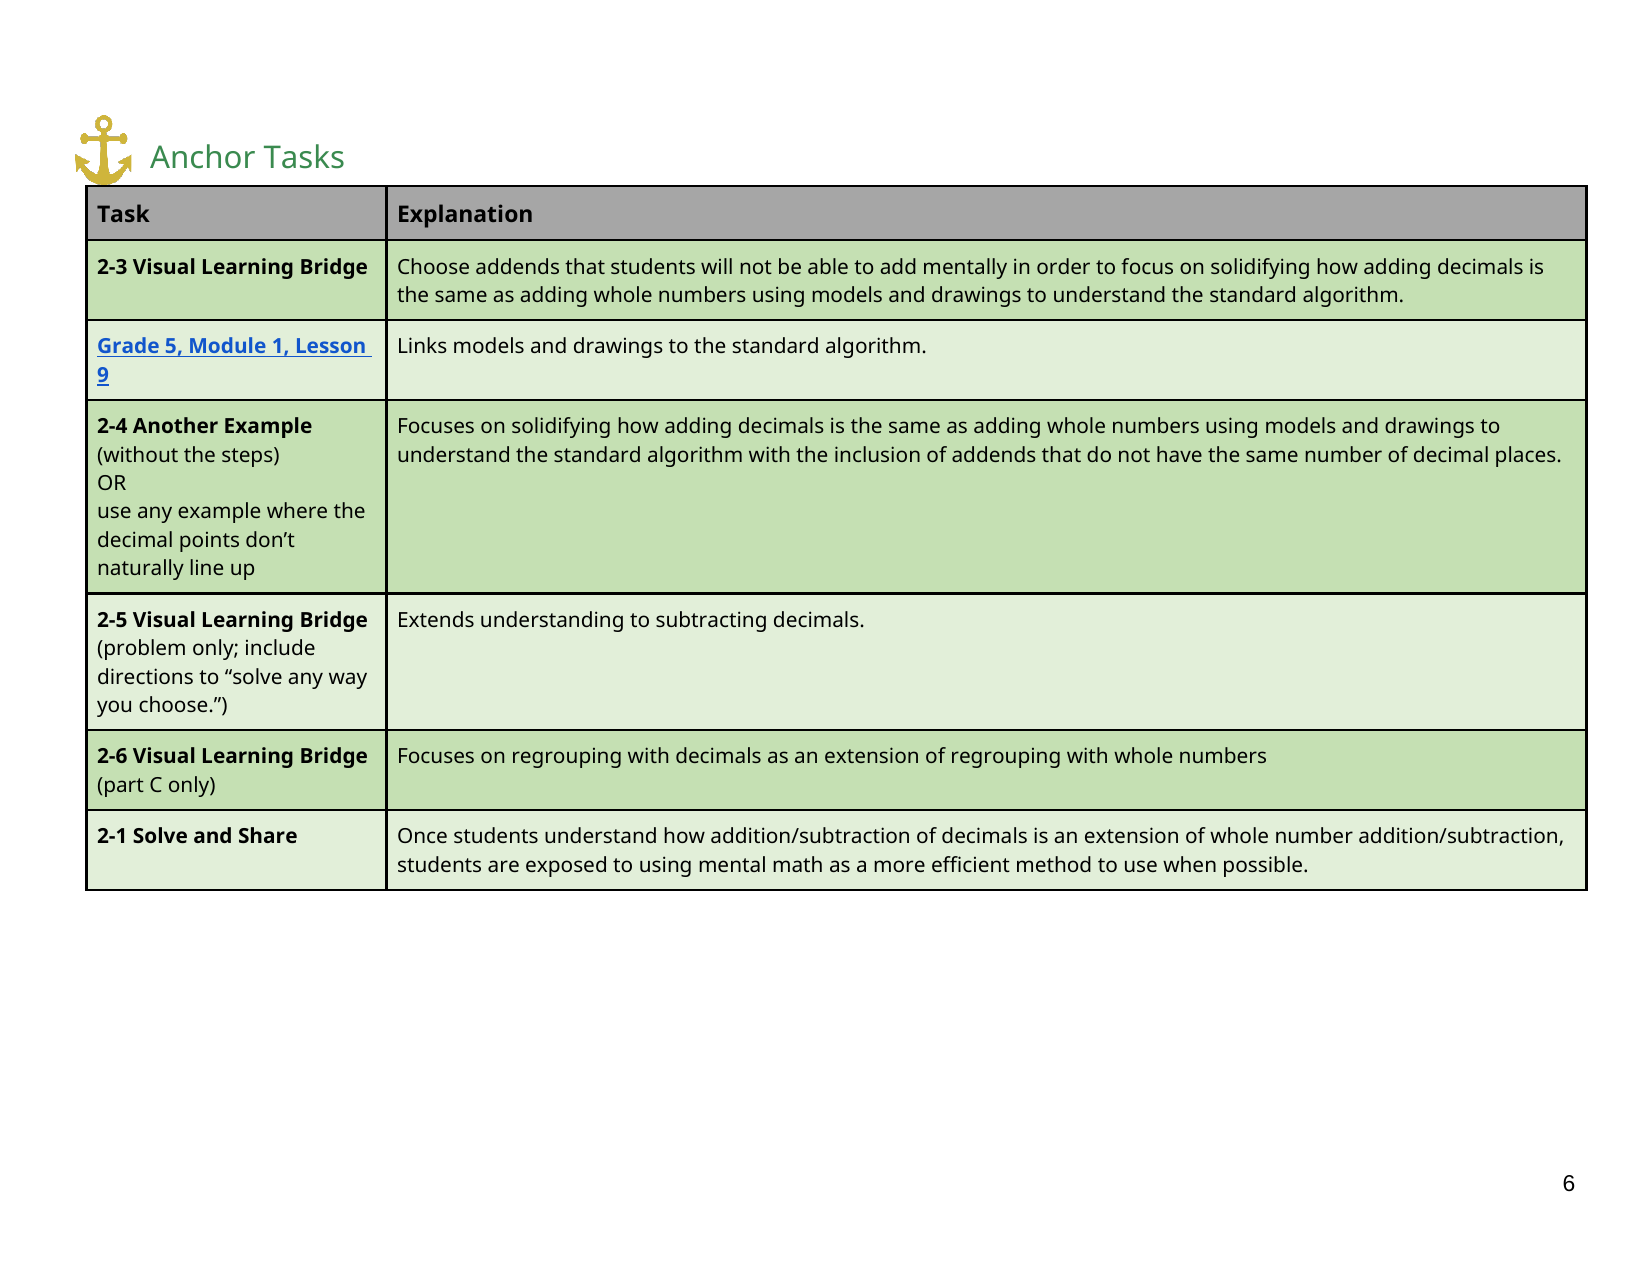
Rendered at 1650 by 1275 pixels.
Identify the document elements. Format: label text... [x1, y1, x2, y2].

table_cell Links models and drawings to the standard algorithm. [388, 321, 1585, 399]
table_cell Grade 5, Module 1, Lesson 9 [88, 321, 385, 399]
table_cell 2-6 Visual Learning Bridge (part C only) [88, 731, 385, 809]
table_cell 2-3 Visual Learning Bridge [88, 241, 385, 319]
picture [75, 115, 132, 185]
table_cell Extends understanding to subtracting decimals. [388, 595, 1585, 729]
table_header Explanation [388, 187, 1585, 239]
text Anchor Tasks [132, 135, 1575, 178]
table_header Task [88, 187, 385, 239]
table_cell Focuses on regrouping with decimals as an extension of regrouping with whole numbers [388, 731, 1585, 809]
table_cell 2-1 Solve and Share [88, 811, 385, 889]
table_cell Focuses on solidifying how adding decimals is the same as adding whole numbers using models and drawings to understand the standard algorithm with the inclusion of addends that do not have the same number of decimal places. [388, 401, 1585, 592]
table_cell Choose addends that students will not be able to add mentally in order to focus on solidifying how adding decimals is the same as adding whole numbers using models and drawings to understand the standard algorithm. [388, 241, 1585, 319]
table_cell Once students understand how addition/subtraction of decimals is an extension of whole number addition/subtraction, students are exposed to using mental math as a more efficient method to use when possible. [388, 811, 1585, 889]
table_cell 2-4 Another Example (without the steps) OR use any example where the decimal points don’t naturally line up [88, 401, 385, 592]
table_cell 2-5 Visual Learning Bridge (problem only; include directions to “solve any way you choose.”) [88, 595, 385, 729]
